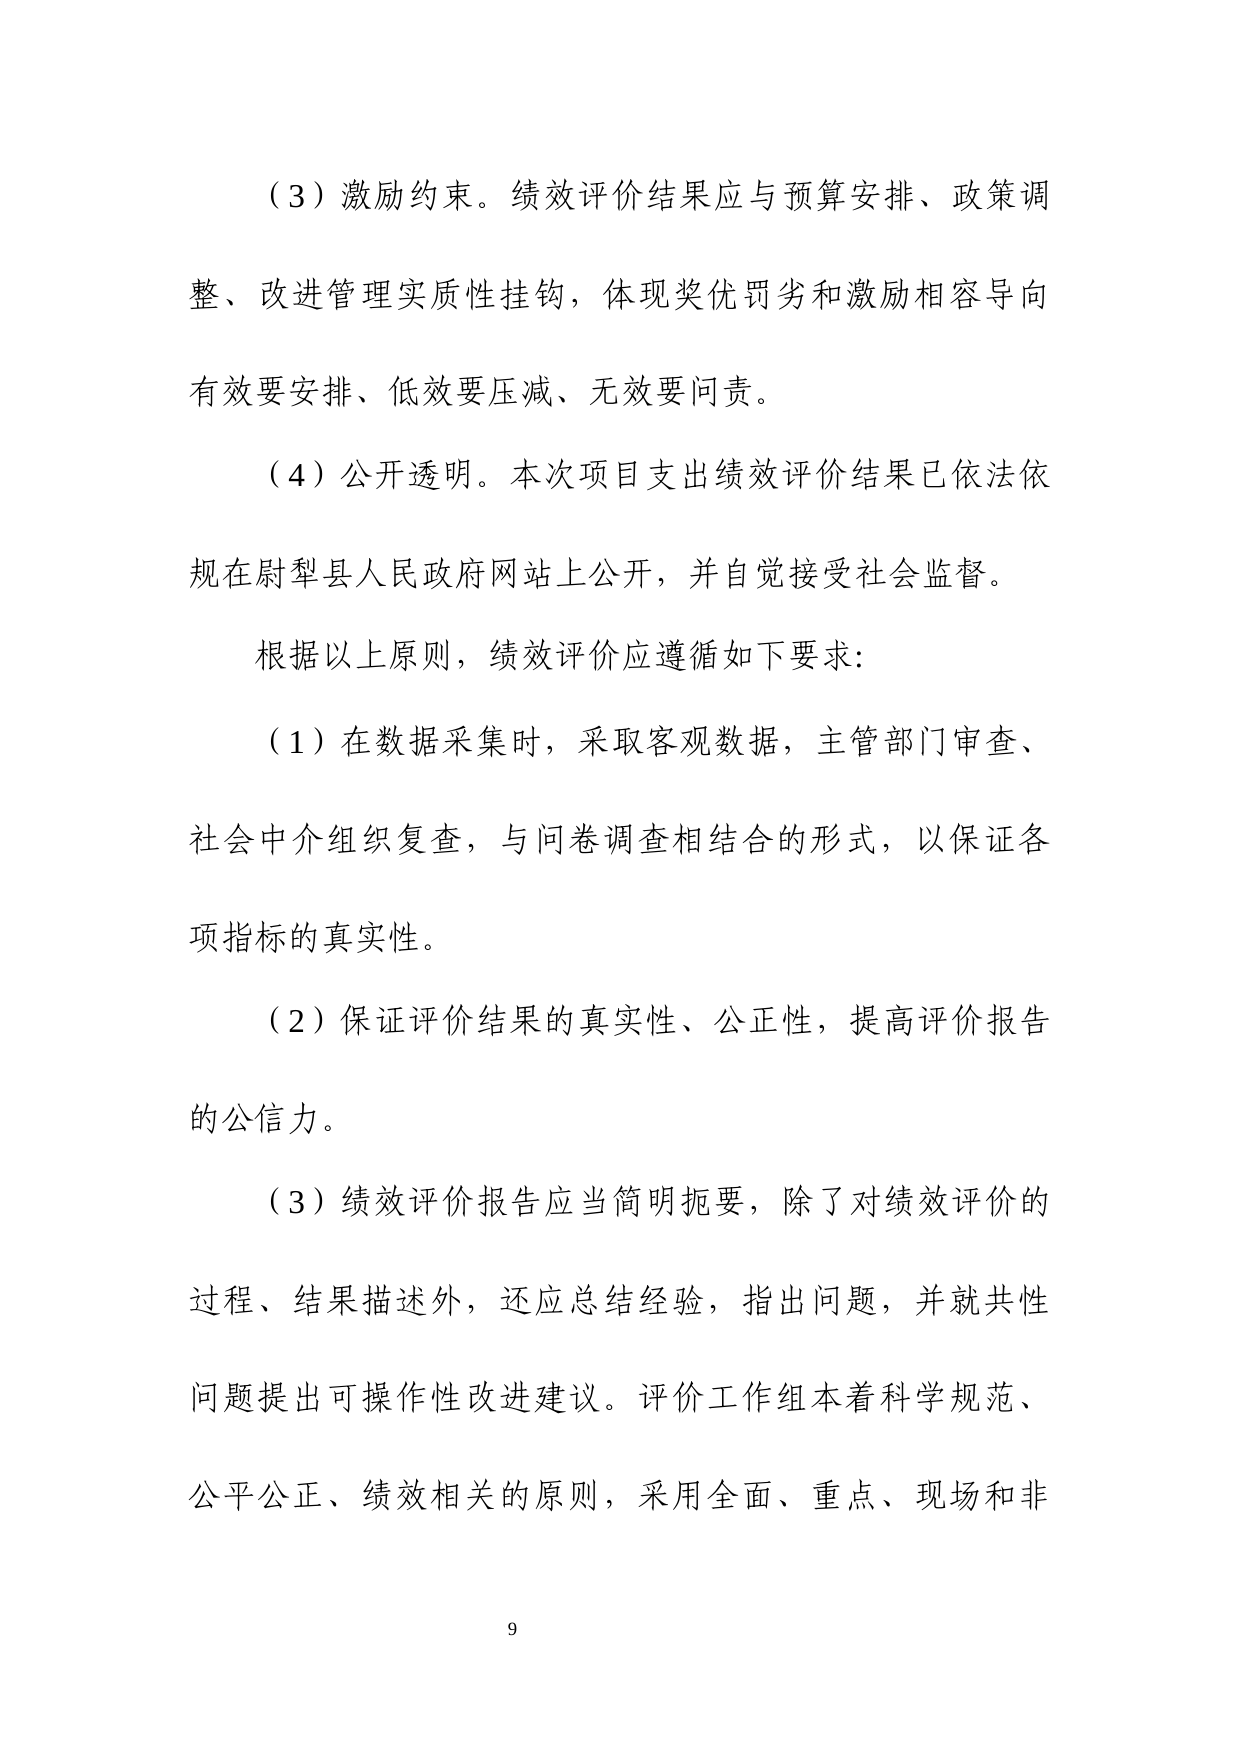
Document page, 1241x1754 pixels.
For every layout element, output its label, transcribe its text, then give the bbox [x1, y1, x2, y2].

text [187, 1168, 1053, 1526]
text （4）公开透明。本次项目支出绩效评价结果已依法依规在尉犁县人民政府网站上公开，并自觉接受社会监督。 [187, 441, 1053, 603]
text （1）在数据采集时，采取客观数据，主管部门审查、社会中介组织复查，与问卷调查相结合的形式，以保证各项指标的真实性。 [187, 708, 1053, 968]
text 根据以上原则，绩效评价应遵循如下要求: [187, 622, 1053, 687]
text （3）激励约束。绩效评价结果应与预算安排、政策调整、改进管理实质性挂钩，体现奖优罚劣和激励相容导向，有效要安排、低效要压减、无效要问责。 [187, 162, 1053, 422]
text （2）保证评价结果的真实性、公正性，提高评价报告的公信力。 [187, 987, 1053, 1149]
